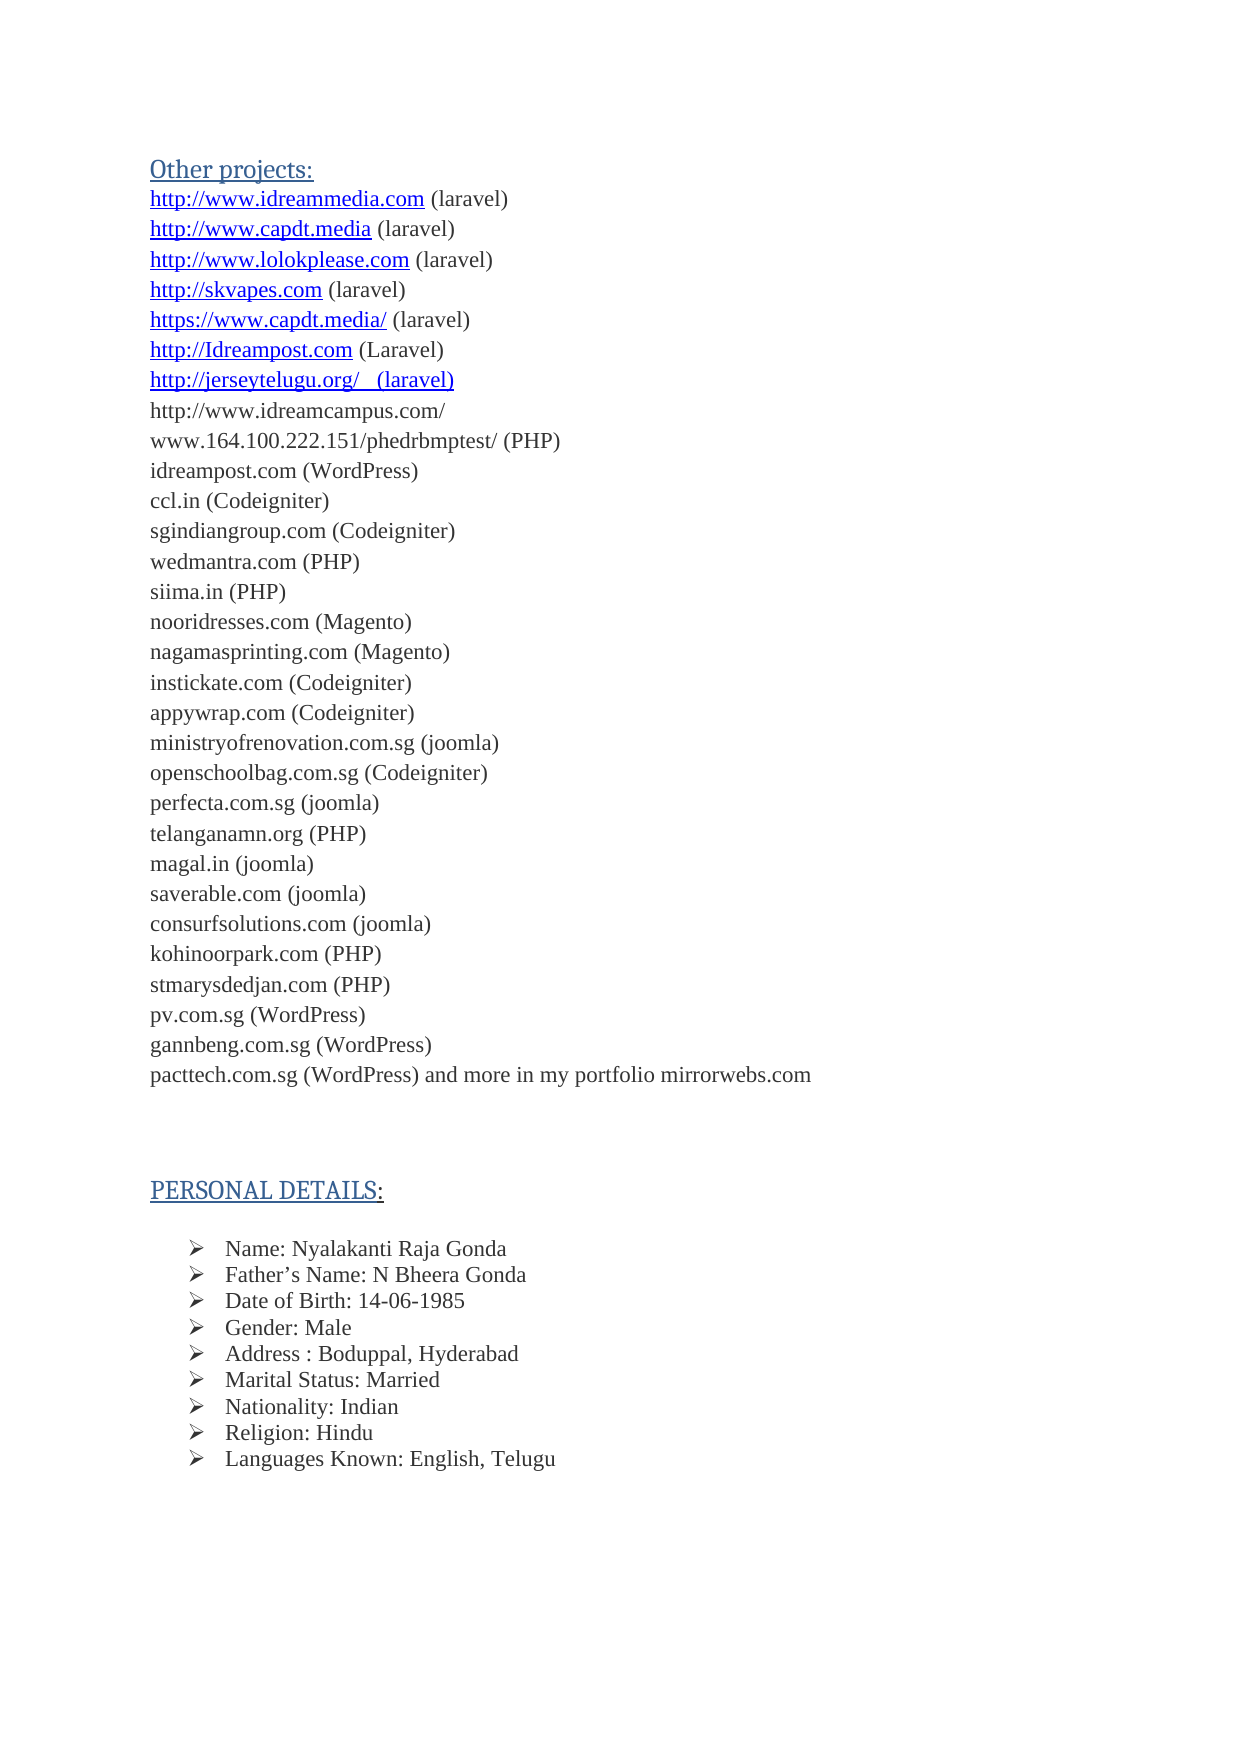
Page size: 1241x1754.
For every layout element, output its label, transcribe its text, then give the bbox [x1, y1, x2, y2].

text instickate.com (Codeigniter) [150, 669, 1090, 695]
text http://www.capdt.media (laravel) [150, 216, 1090, 242]
text wedmantra.com (PHP) [150, 548, 1090, 574]
text saverable.com (joomla) [150, 880, 1090, 906]
list Address : Boduppal, Hyderabad [187, 1340, 1090, 1366]
text http://www.lolokplease.com (laravel) [150, 246, 1090, 272]
text pv.com.sg (WordPress) [150, 1001, 1090, 1027]
text consurfsolutions.com (joomla) [150, 910, 1090, 937]
list Date of Birth: 14-06-1985 [187, 1287, 1090, 1314]
text www.164.100.222.151/phedrbmptest/ (PHP) [150, 427, 1090, 453]
text gannbeng.com.sg (WordPress) [150, 1031, 1090, 1057]
list Nationality: Indian [187, 1393, 1090, 1419]
subtitle PERSONAL DETAILS: [150, 1175, 1090, 1206]
text sgindiangroup.com (Codeigniter) [150, 518, 1090, 544]
text http://skvapes.com (laravel) [150, 276, 1090, 302]
text http://www.idreamcampus.com/ [150, 397, 1090, 423]
text https://www.capdt.media/ (laravel) [150, 306, 1090, 332]
text stmarysdedjan.com (PHP) [150, 971, 1090, 997]
text pacttech.com.sg (WordPress) and more in my portfolio mirrorwebs.com [150, 1061, 1090, 1088]
list Name: Nyalakanti Raja Gonda [187, 1234, 1090, 1261]
text telanganamn.org (PHP) [150, 820, 1090, 846]
list Marital Status: Married [187, 1366, 1090, 1393]
text ccl.in (Codeigniter) [150, 487, 1090, 514]
text http://jerseytelugu.org/ (laravel) [150, 367, 1090, 393]
text idreampost.com (WordPress) [150, 457, 1090, 483]
list Religion: Hindu [187, 1419, 1090, 1445]
subtitle Other projects: [150, 154, 1090, 185]
list Gender: Male [187, 1314, 1090, 1340]
text ministryofrenovation.com.sg (joomla) [150, 729, 1090, 755]
text http://www.idreammedia.com (laravel) [150, 185, 1090, 212]
text openschoolbag.com.sg (Codeigniter) [150, 759, 1090, 786]
text nooridresses.com (Magento) [150, 608, 1090, 634]
text perfecta.com.sg (joomla) [150, 789, 1090, 816]
text siima.in (PHP) [150, 578, 1090, 604]
list Father’s Name: N Bheera Gonda [187, 1261, 1090, 1287]
text kohinoorpark.com (PHP) [150, 941, 1090, 967]
text magal.in (joomla) [150, 850, 1090, 876]
text appywrap.com (Codeigniter) [150, 699, 1090, 725]
list Languages Known: English, Telugu [187, 1445, 1090, 1472]
text http://Idreampost.com (Laravel) [150, 336, 1090, 363]
text nagamasprinting.com (Magento) [150, 638, 1090, 665]
